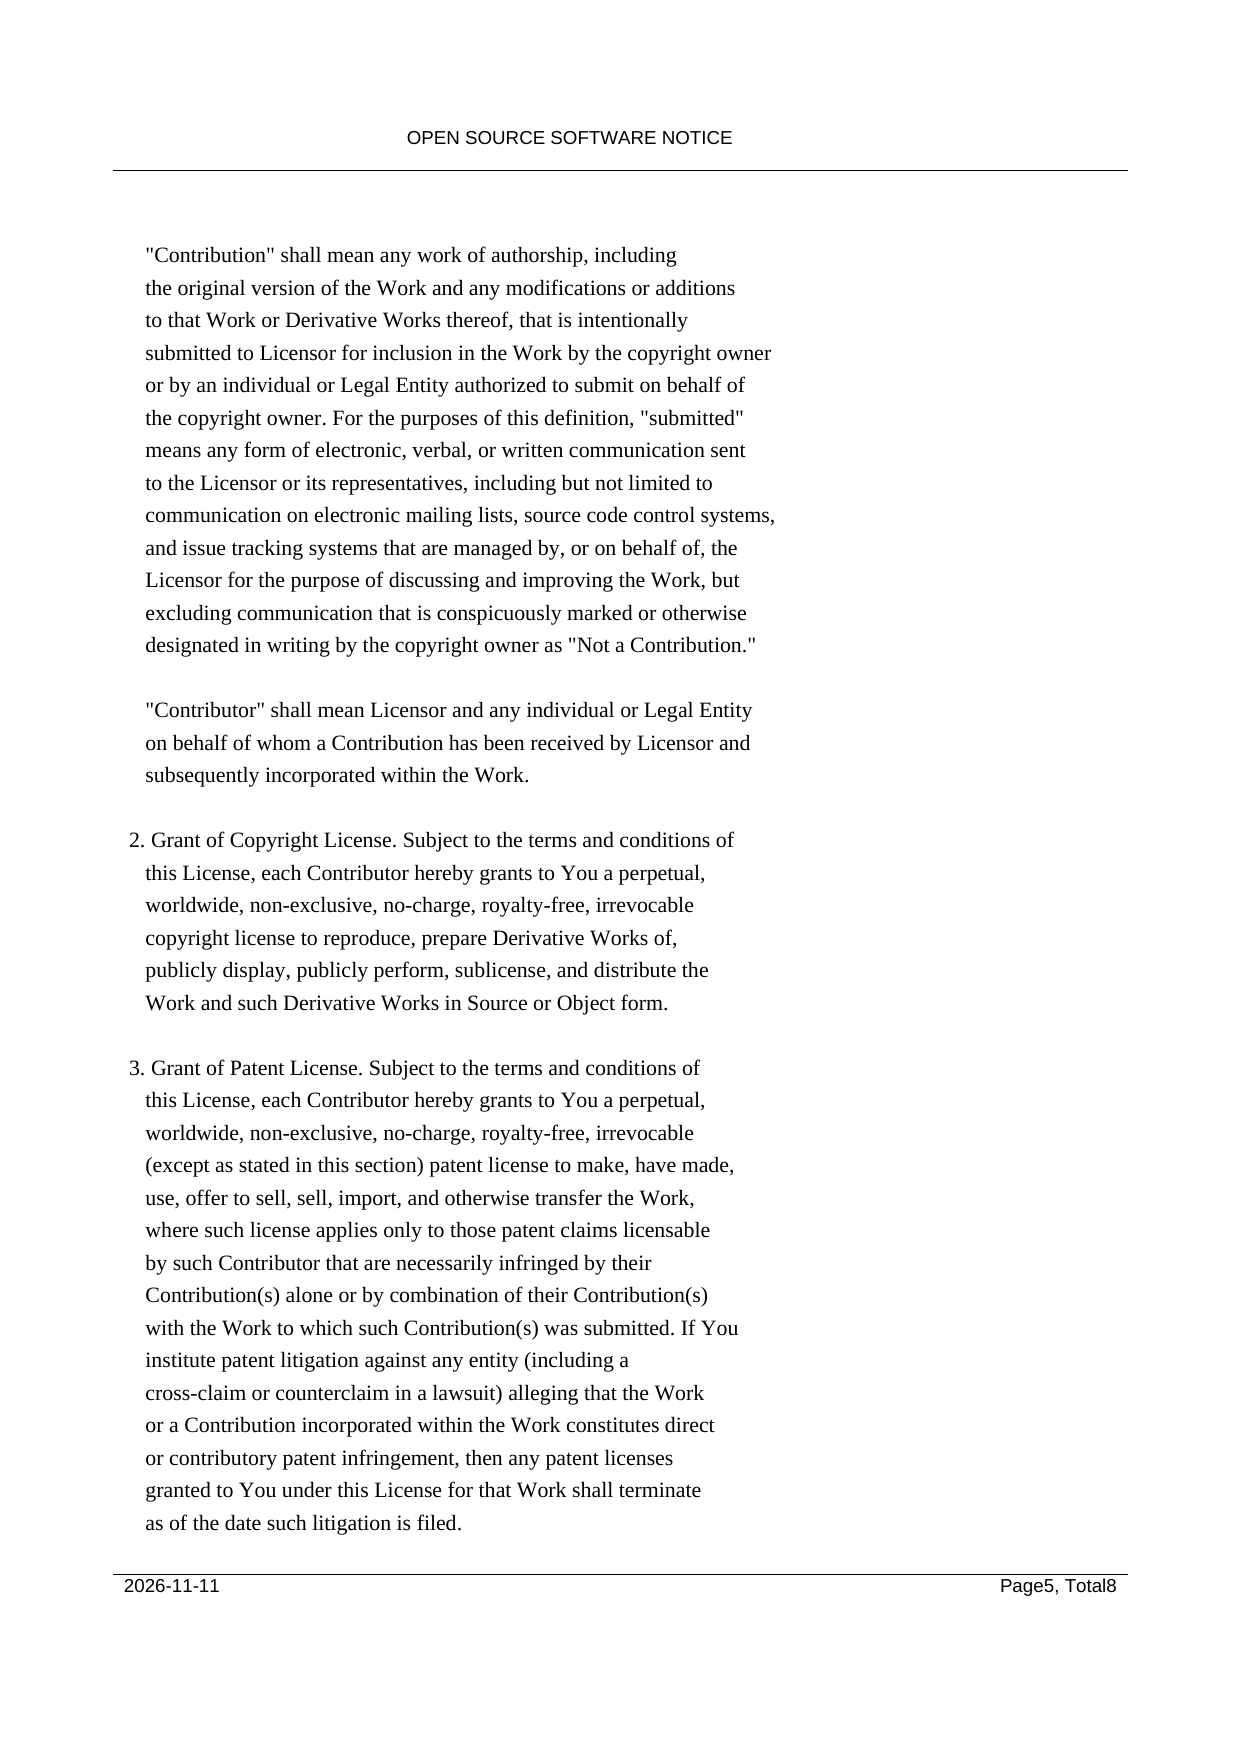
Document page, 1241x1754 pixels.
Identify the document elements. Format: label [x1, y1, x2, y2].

text [112, 206, 1128, 1539]
